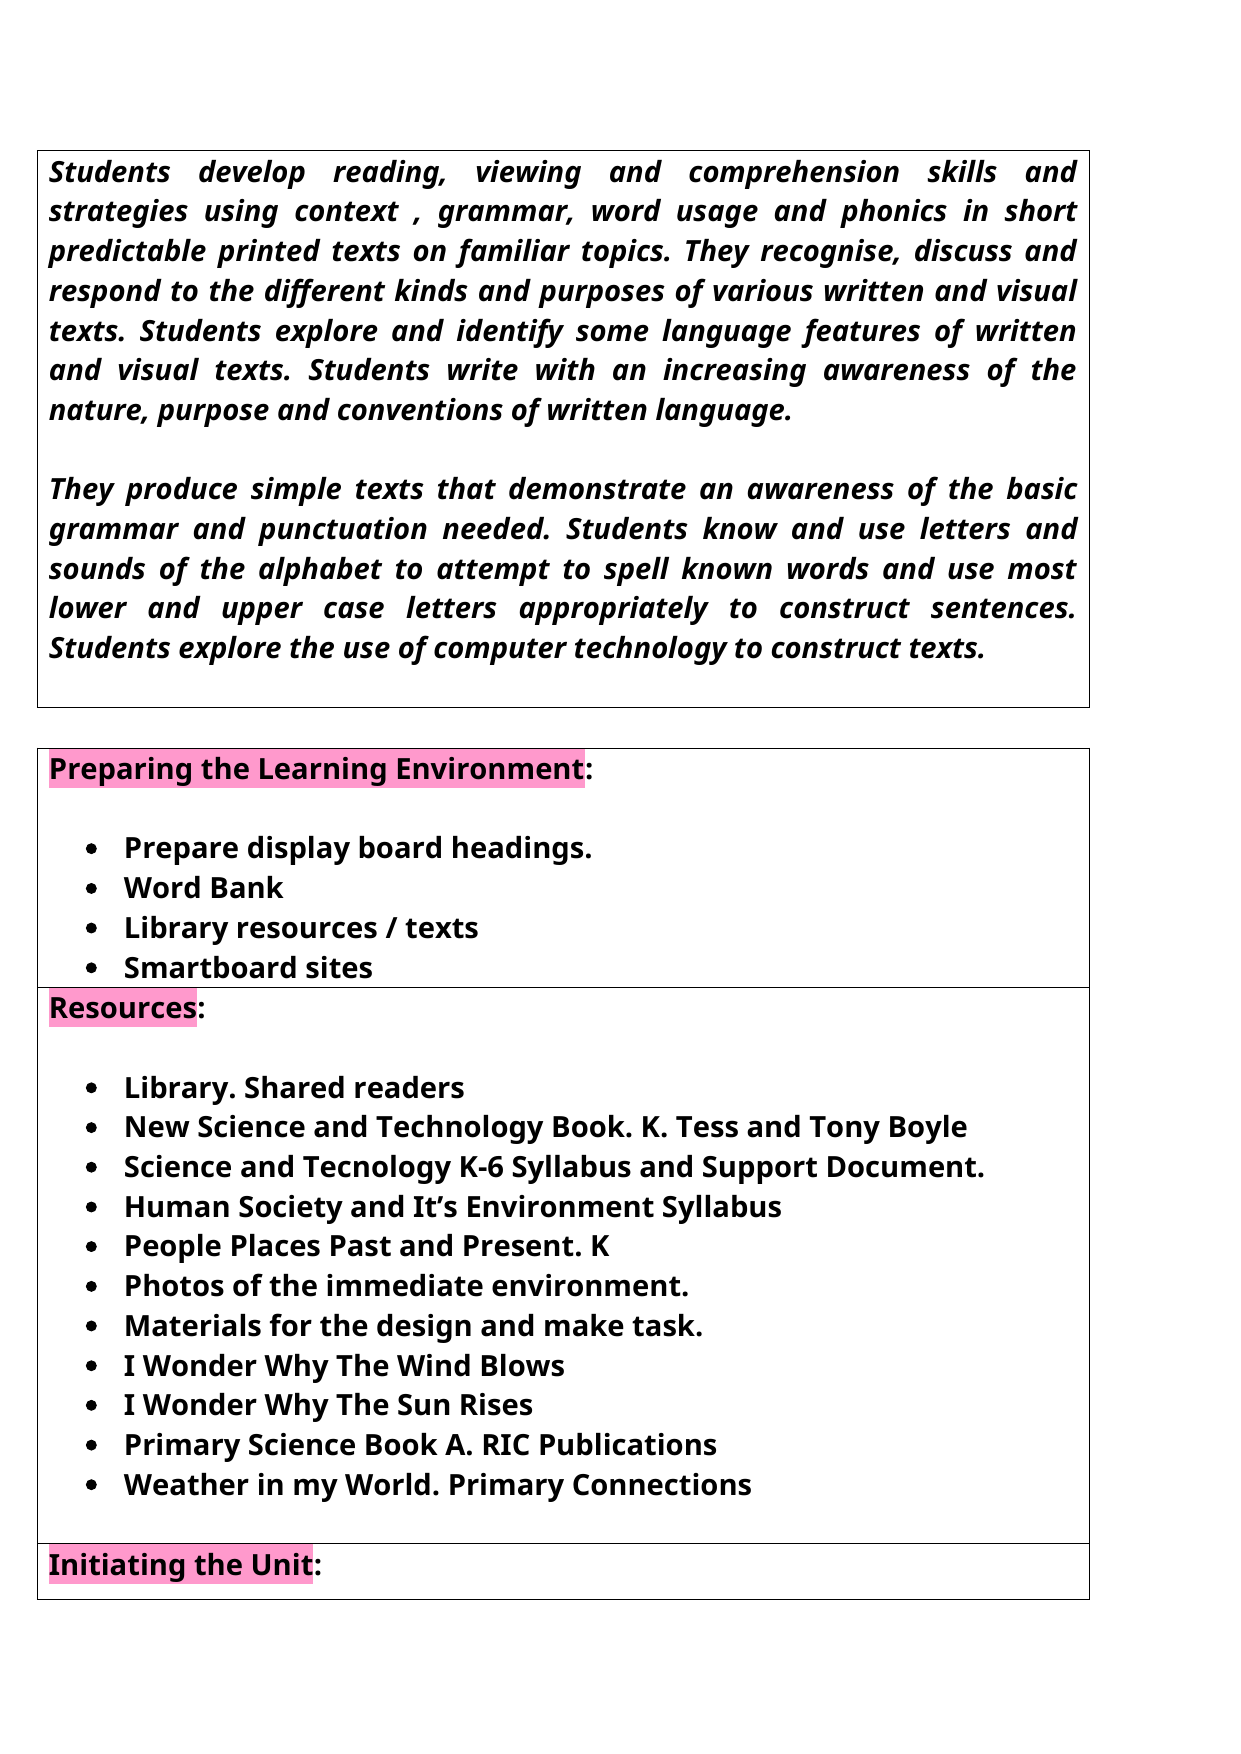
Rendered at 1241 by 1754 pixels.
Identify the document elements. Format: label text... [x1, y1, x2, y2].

table_cell Resources: Library. Shared readers New Science and Technology Book. K. Tess and Tony Boyle Science and Tecnology K-6 Syllabus and Support Document. Human Society and It’s Environment Syllabus People Places Past and Present. K Photos of the immediate environment. Materials for the design and make task. I Wonder Why The Wind Blows I Wonder Why The Sun Rises Primary Science Book A. RIC Publications Weather in my World. Primary Connections [38, 988, 1089, 1543]
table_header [38, 151, 1089, 707]
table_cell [38, 1544, 1089, 1598]
table_header Preparing the Learning Environment: Prepare display board headings. Word Bank Library resources / texts Smartboard sites [38, 749, 1089, 987]
